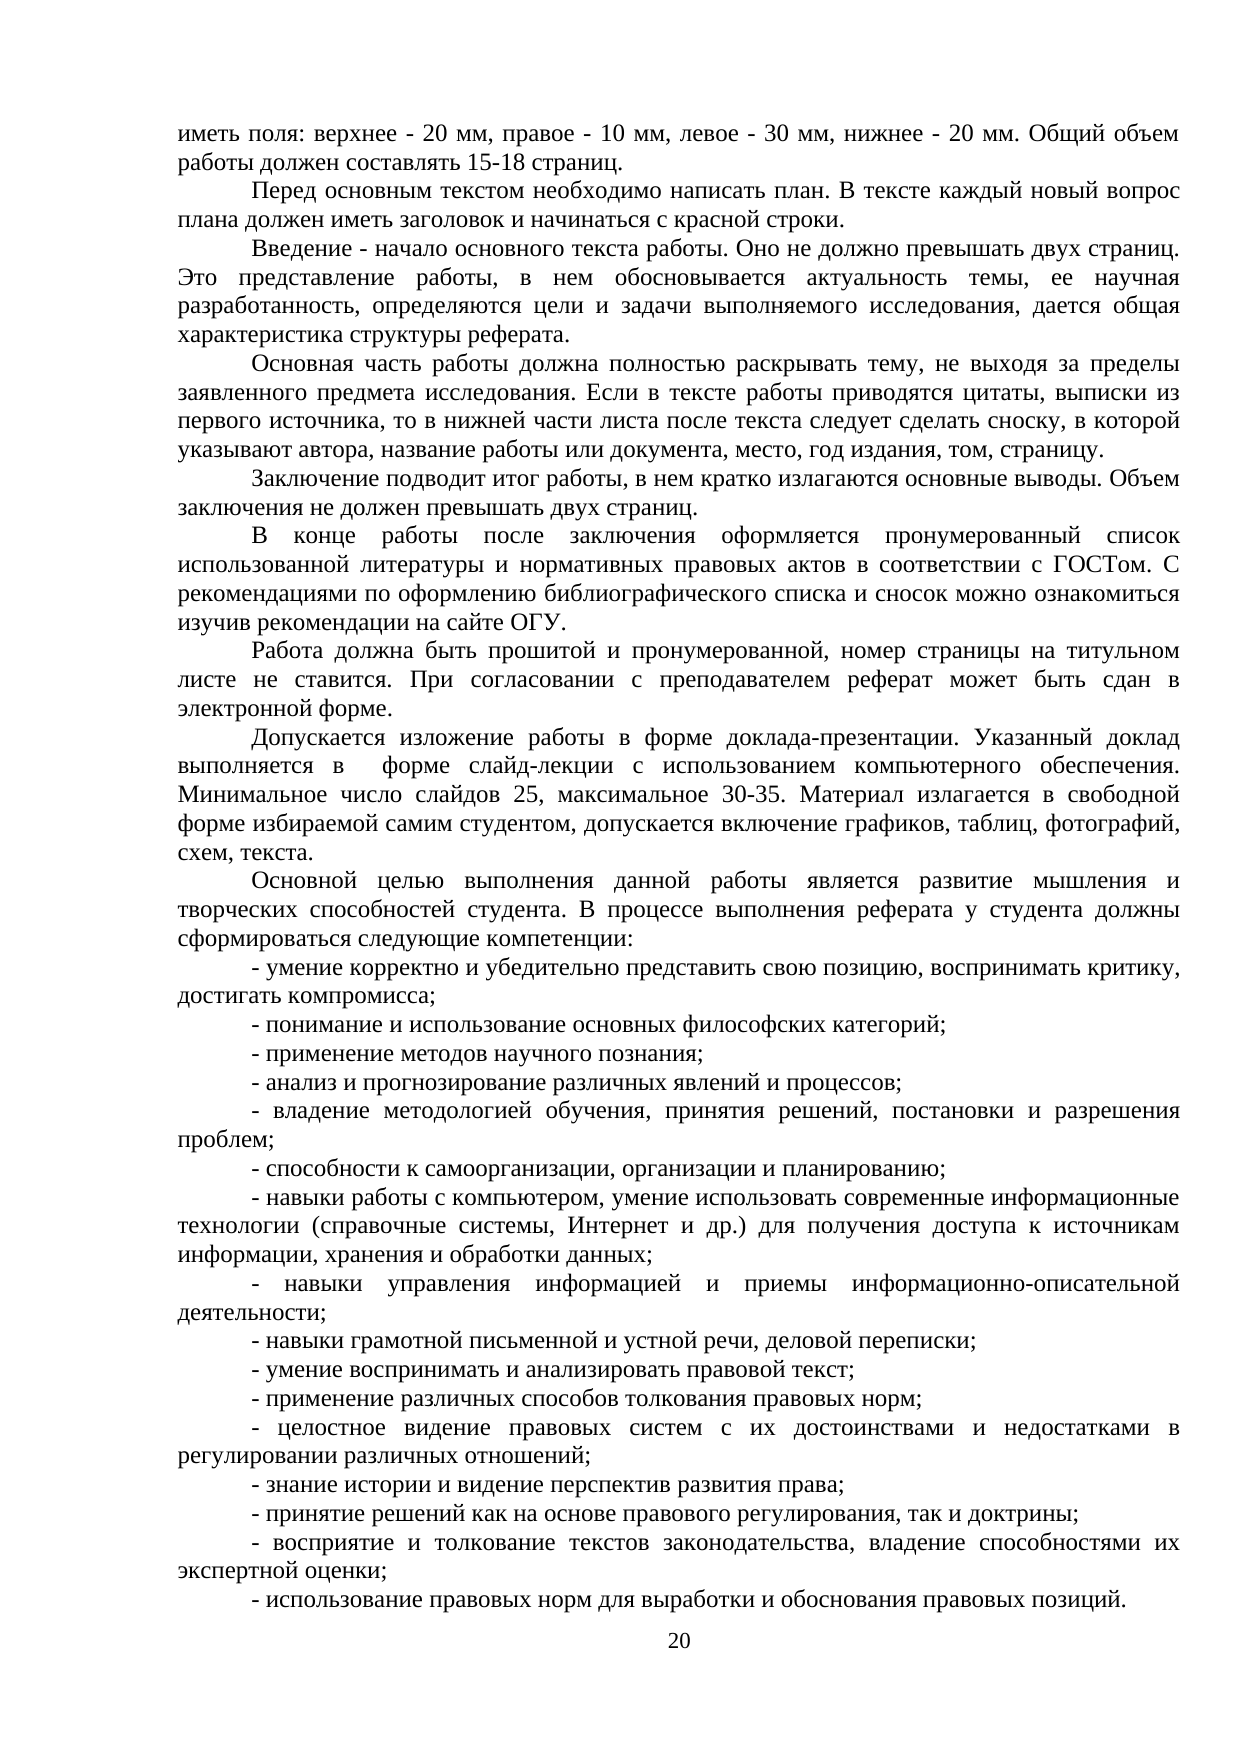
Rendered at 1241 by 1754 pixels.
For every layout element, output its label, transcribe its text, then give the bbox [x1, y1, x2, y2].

text - навыки работы с компьютером, умение использовать современные информационные технологии (справочные системы, Интернет и др.) для получения доступа к источникам информации, хранения и обработки данных; [177, 1182, 1181, 1268]
text - способности к самоорганизации, организации и планированию; [177, 1153, 1181, 1182]
text - умение воспринимать и анализировать правовой текст; [177, 1354, 1181, 1383]
text Перед основным текстом необходимо написать план. В тексте каждый новый вопрос плана должен иметь заголовок и начинаться с красной строки. [177, 176, 1181, 233]
text Основной целью выполнения данной работы является развитие мышления и творческих способностей студента. В процессе выполнения реферата у студента должны сформироваться следующие компетенции: [177, 866, 1181, 952]
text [177, 118, 1181, 176]
text - навыки грамотной письменной и устной речи, деловой переписки; [177, 1326, 1181, 1354]
text - восприятие и толкование текстов законодательства, владение способностями их экспертной оценки; [177, 1527, 1181, 1584]
text Допускается изложение работы в форме доклада-презентации. Указанный доклад выполняется в форме слайд-лекции с использованием компьютерного обеспечения. Минимальное число слайдов 25, максимальное 30-35. Материал излагается в свободной форме избираемой самим студентом, допускается включение графиков, таблиц, фотографий, схем, текста. [177, 722, 1181, 866]
text - знание истории и видение перспектив развития права; [177, 1469, 1181, 1498]
text Основная часть работы должна полностью раскрывать тему, не выходя за пределы заявленного предмета исследования. Если в тексте работы приводятся цитаты, выписки из первого источника, то в нижней части листа после текста следует сделать сноску, в которой указывают автора, название работы или документа, место, год издания, том, страницу. [177, 348, 1181, 463]
text Введение - начало основного текста работы. Оно не должно превышать двух страниц. Это представление работы, в нем обосновывается актуальность темы, ее научная разработанность, определяются цели и задачи выполняемого исследования, дается общая характеристика структуры реферата. [177, 233, 1181, 348]
text - умение корректно и убедительно представить свою позицию, воспринимать критику, достигать компромисса; [177, 952, 1181, 1009]
text - анализ и прогнозирование различных явлений и процессов; [177, 1067, 1181, 1096]
text - целостное видение правовых систем с их достоинствами и недостатками в регулировании различных отношений; [177, 1412, 1181, 1469]
text Работа должна быть прошитой и пронумерованной, номер страницы на титульном листе не ставится. При согласовании с преподавателем реферат может быть сдан в электронной форме. [177, 636, 1181, 722]
text - принятие решений как на основе правового регулирования, так и доктрины; [177, 1498, 1181, 1527]
text - использование правовых норм для выработки и обоснования правовых позиций. [177, 1584, 1181, 1613]
text В конце работы после заключения оформляется пронумерованный список использованной литературы и нормативных правовых актов в соответствии с ГОСТом. С рекомендациями по оформлению библиографического списка и сносок можно ознакомиться изучив рекомендации на сайте ОГУ. [177, 521, 1181, 636]
text - владение методологией обучения, принятия решений, постановки и разрешения проблем; [177, 1096, 1181, 1153]
text Заключение подводит итог работы, в нем кратко излагаются основные выводы. Объем заключения не должен превышать двух страниц. [177, 463, 1181, 521]
text - понимание и использование основных философских категорий; [177, 1009, 1181, 1038]
text - применение методов научного познания; [177, 1038, 1181, 1067]
text - применение различных способов толкования правовых норм; [177, 1383, 1181, 1412]
text - навыки управления информацией и приемы информационно-описательной деятельности; [177, 1268, 1181, 1326]
